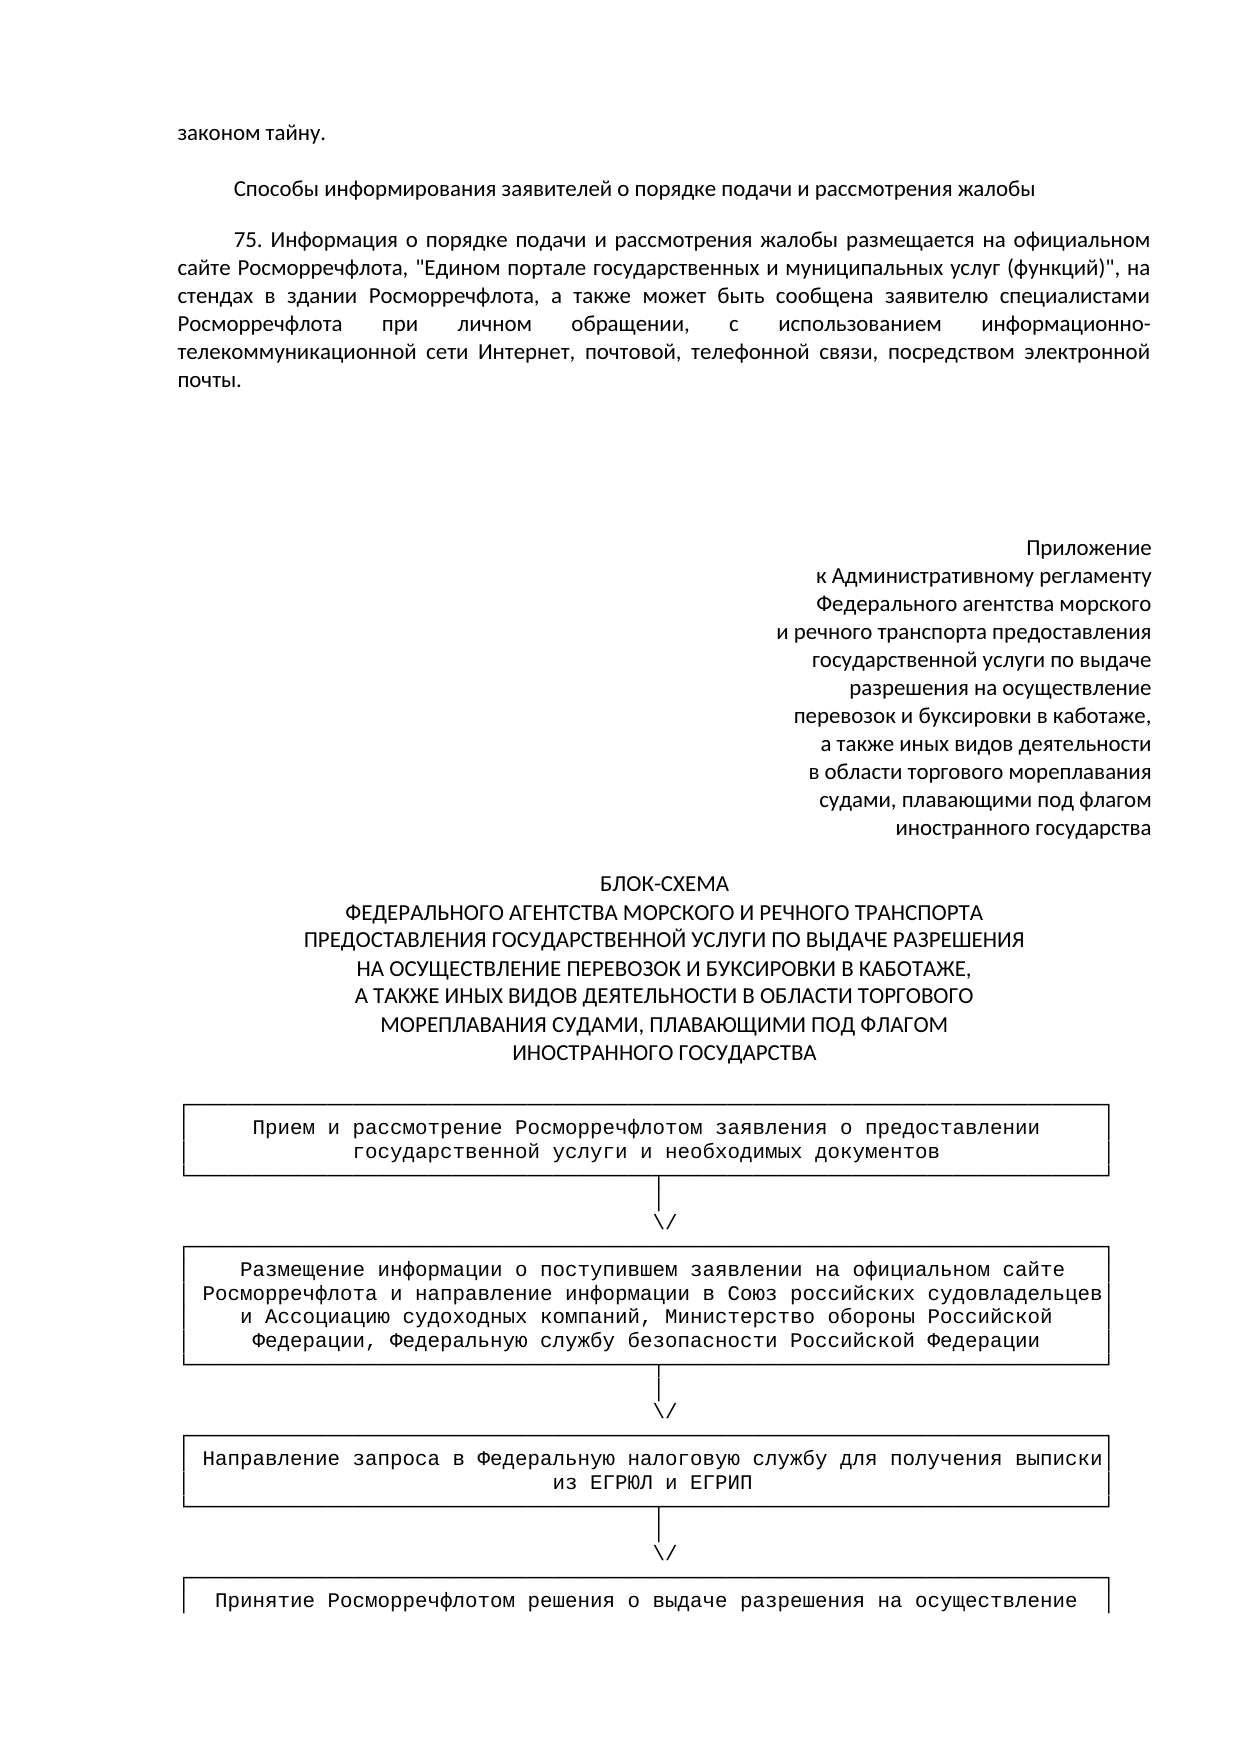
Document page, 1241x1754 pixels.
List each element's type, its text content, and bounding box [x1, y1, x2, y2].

text │ Прием и рассмотрение Росморречфлотом заявления о предоставлении │ [177, 1117, 1152, 1141]
text Федерального агентства морского [177, 589, 1152, 617]
text └─────────────────────────────────────┬───────────────────────────────────┘ [659, 1354, 1152, 1377]
text иностранного государства [177, 813, 1152, 842]
text └─────────────────────────────────────┬───────────────────────────────────┘ [177, 1496, 658, 1519]
text \/ [177, 1212, 1152, 1236]
text ┌─────────────────────────────────────────────────────────────────────────┐ [177, 1567, 1152, 1590]
text перевозок и буксировки в каботаже, [177, 701, 1152, 729]
text государственной услуги по выдаче [177, 645, 1152, 673]
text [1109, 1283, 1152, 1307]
text разрешения на осуществление [177, 673, 1152, 701]
text └─────────────────────────────────────┬───────────────────────────────────┘ [659, 1496, 1152, 1519]
text │ Размещение информации о поступившем заявлении на официальном сайте │ [177, 1259, 1152, 1283]
text 75. Информация о порядке подачи и рассмотрения жалобы размещается на официальном сайте Росморречфлота, "Едином портале государственных и муниципальных услуг (функций)", на стендах в здании Росморречфлота, а также может быть сообщена заявителю специалистами Росморречфлота при личном обращении, с использованием информационно-телекоммуникационной сети Интернет, почтовой, телефонной связи, посредством электронной почты. [177, 225, 1152, 393]
text │ Федерации, Федеральную службу безопасности Российской Федерации │ [177, 1330, 1152, 1354]
text а также иных видов деятельности [177, 729, 1152, 757]
text ФЕДЕРАЛЬНОГО АГЕНТСТВА МОРСКОГО И РЕЧНОГО ТРАНСПОРТА [177, 898, 1152, 926]
text │ [177, 1519, 1152, 1543]
text МОРЕПЛАВАНИЯ СУДАМИ, ПЛАВАЮЩИМИ ПОД ФЛАГОМ [177, 1010, 1152, 1038]
text и речного транспорта предоставления [177, 617, 1152, 645]
text БЛОК-СХЕМА [177, 869, 1152, 898]
text ┌─────────────────────────────────────────────────────────────────────────┐ [177, 1236, 1152, 1259]
text судами, плавающими под флагом [177, 786, 1152, 813]
text └─────────────────────────────────────┬───────────────────────────────────┘ [177, 1354, 658, 1377]
text А ТАКЖЕ ИНЫХ ВИДОВ ДЕЯТЕЛЬНОСТИ В ОБЛАСТИ ТОРГОВОГО [177, 982, 1152, 1010]
text │ [177, 1188, 1152, 1212]
text │ государственной услуги и необходимых документов │ [177, 1141, 1152, 1165]
text └─────────────────────────────────────┬───────────────────────────────────┘ [659, 1165, 1152, 1188]
text ПРЕДОСТАВЛЕНИЯ ГОСУДАРСТВЕННОЙ УСЛУГИ ПО ВЫДАЧЕ РАЗРЕШЕНИЯ [177, 926, 1152, 954]
text │ из ЕГРЮЛ и ЕГРИП │ [177, 1472, 1152, 1496]
text к Административному регламенту [177, 561, 1152, 589]
text в области торгового мореплавания [177, 757, 1152, 786]
text Способы информирования заявителей о порядке подачи и рассмотрения жалобы [177, 174, 1152, 202]
text └─────────────────────────────────────┬───────────────────────────────────┘ [177, 1165, 658, 1188]
text │ Принятие Росморречфлотом решения о выдаче разрешения на осуществление │ [177, 1590, 1152, 1614]
text \/ [177, 1401, 1152, 1425]
text │ Направление запроса в Федеральную налоговую службу для получения выписки│ [177, 1448, 1152, 1472]
text │ [177, 1377, 1152, 1401]
text Приложение [177, 533, 1152, 561]
text │ и Ассоциацию судоходных компаний, Министерство обороны Российской │ [177, 1307, 1152, 1330]
text ИНОСТРАННОГО ГОСУДАРСТВА [177, 1038, 1152, 1066]
text │ Росморречфлота и направление информации в Союз российских судовладельцев│ [184, 1283, 1108, 1307]
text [177, 118, 1152, 146]
text ┌─────────────────────────────────────────────────────────────────────────┐ [177, 1094, 1152, 1117]
text ┌─────────────────────────────────────────────────────────────────────────┐ [177, 1425, 1152, 1448]
text НА ОСУЩЕСТВЛЕНИЕ ПЕРЕВОЗОК И БУКСИРОВКИ В КАБОТАЖЕ, [177, 954, 1152, 982]
text \/ [177, 1543, 1152, 1567]
